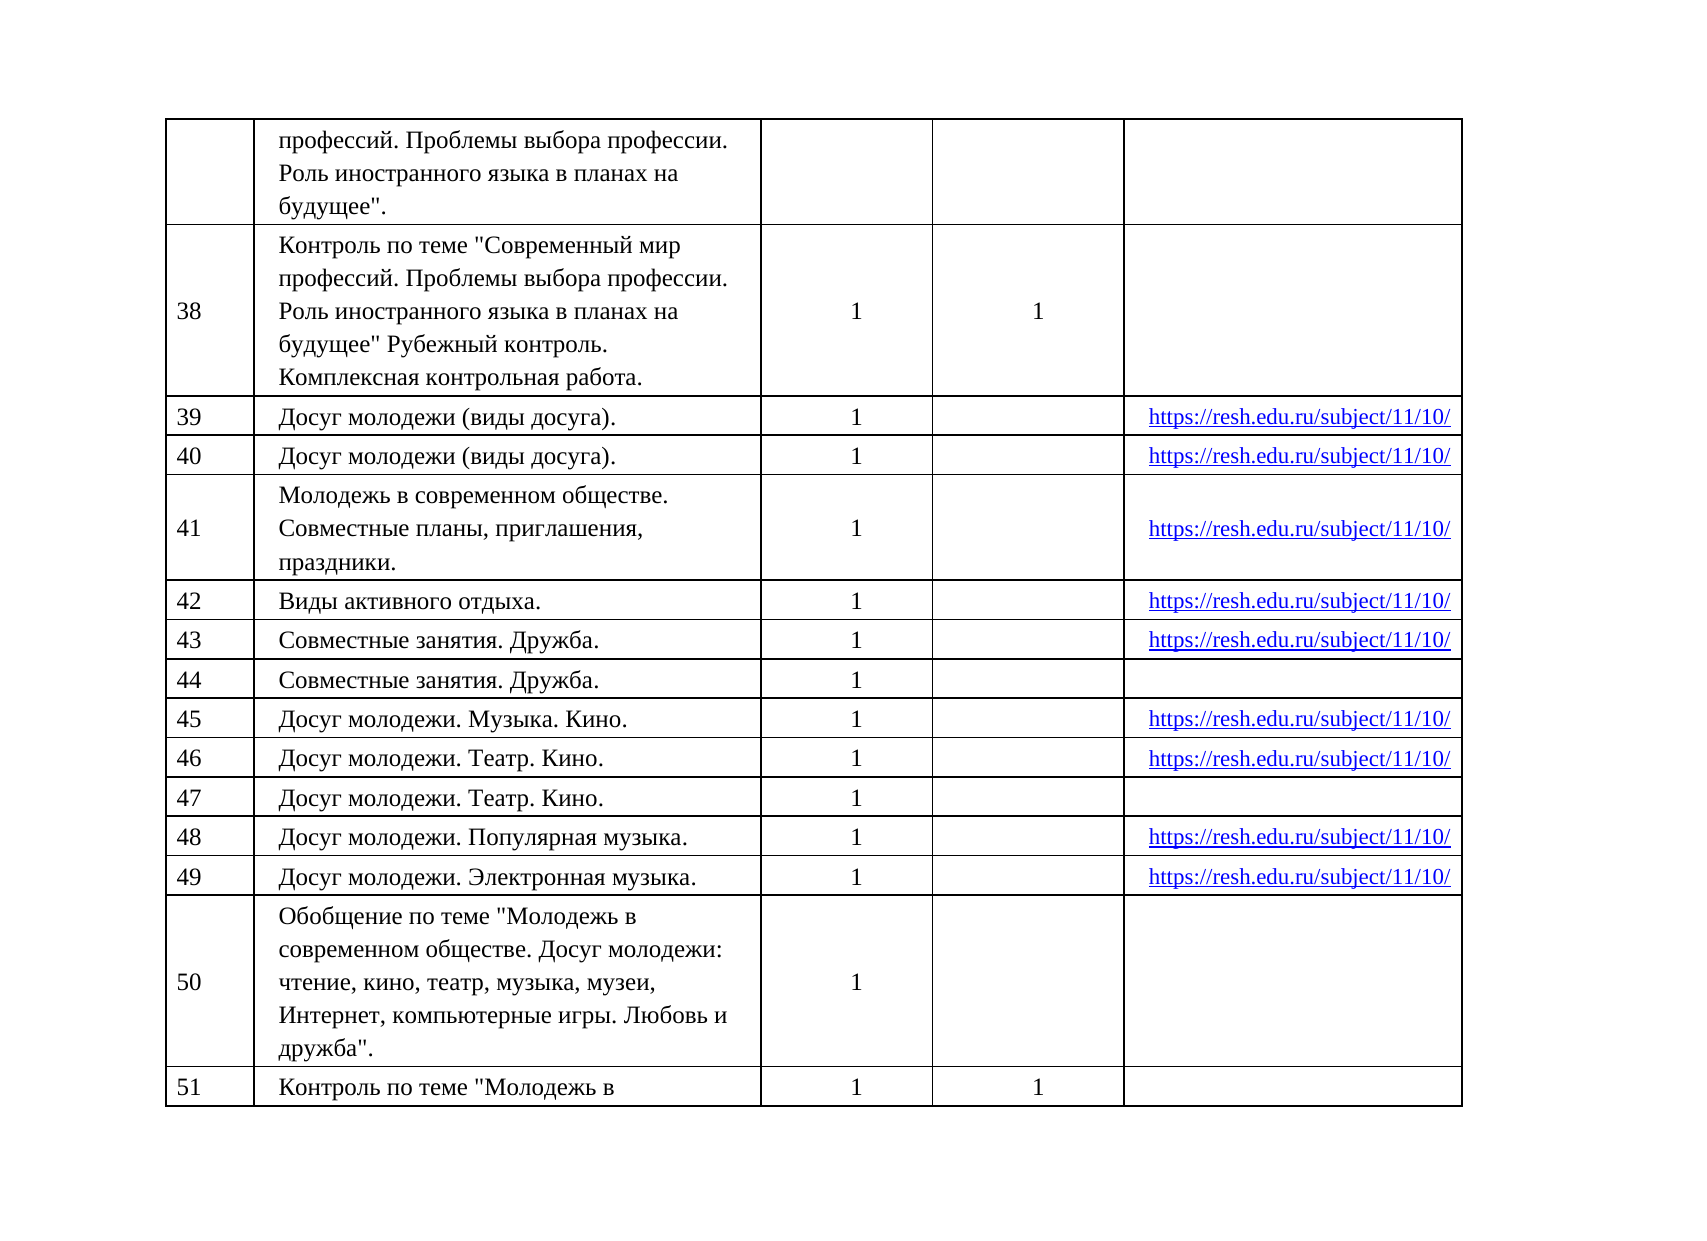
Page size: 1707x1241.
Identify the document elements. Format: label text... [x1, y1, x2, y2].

table_cell [1125, 778, 1461, 815]
table_cell [1125, 660, 1461, 697]
table_cell 1 [762, 778, 932, 815]
table_cell [933, 581, 1123, 618]
table_cell 1 [762, 436, 932, 474]
table_cell Виды активного отдыха. [255, 581, 760, 618]
table_cell 1 [762, 475, 932, 579]
table_cell https://resh.edu.ru/subject/11/10/ [1125, 436, 1461, 474]
table_cell Досуг молодежи. Электронная музыка. [255, 856, 760, 894]
table_cell 1 [762, 660, 932, 697]
table_cell 45 [167, 699, 253, 737]
table_cell https://resh.edu.ru/subject/11/10/ [1125, 856, 1461, 894]
table_cell [933, 896, 1123, 1066]
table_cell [255, 120, 760, 223]
table_cell 1 [933, 225, 1123, 395]
table_cell [933, 660, 1123, 697]
table_cell https://resh.edu.ru/subject/11/10/ [1125, 699, 1461, 737]
table_cell [1125, 120, 1461, 223]
table_cell 42 [167, 581, 253, 618]
table_cell 1 [762, 817, 932, 855]
table_cell Досуг молодежи. Театр. Кино. [255, 738, 760, 776]
table_cell [933, 436, 1123, 474]
table_cell 44 [167, 660, 253, 697]
table_cell 1 [762, 225, 932, 395]
table_cell [1125, 225, 1461, 395]
table_cell 49 [167, 856, 253, 894]
table_cell 51 [167, 1067, 253, 1105]
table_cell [255, 1067, 760, 1105]
table_cell 1 [762, 581, 932, 618]
table_cell [933, 620, 1123, 658]
table_cell 47 [167, 778, 253, 815]
table_cell https://resh.edu.ru/subject/11/10/ [1125, 475, 1461, 579]
table_cell [933, 817, 1123, 855]
table_cell 50 [167, 896, 253, 1066]
table_cell 1 [762, 699, 932, 737]
table_cell 37 [167, 120, 253, 223]
table_cell https://resh.edu.ru/subject/11/10/ [1125, 581, 1461, 618]
table_cell 1 [762, 1067, 932, 1105]
table_cell 1 [762, 620, 932, 658]
table_cell 1 [762, 896, 932, 1066]
table_cell 1 [762, 856, 932, 894]
table_cell 1 [762, 120, 932, 223]
table_cell [933, 475, 1123, 579]
table_cell 43 [167, 620, 253, 658]
table_cell Досуг молодежи (виды досуга). [255, 436, 760, 474]
table_cell [933, 699, 1123, 737]
table_cell https://resh.edu.ru/subject/11/10/ [1125, 397, 1461, 434]
table_cell 38 [167, 225, 253, 395]
table_cell [933, 856, 1123, 894]
table_cell 1 [762, 397, 932, 434]
table_cell Досуг молодежи. Театр. Кино. [255, 778, 760, 815]
table_cell 41 [167, 475, 253, 579]
table_cell Досуг молодежи. Популярная музыка. [255, 817, 760, 855]
table_cell https://resh.edu.ru/subject/11/10/ [1125, 620, 1461, 658]
table_cell 46 [167, 738, 253, 776]
table_cell [933, 738, 1123, 776]
table_cell Контроль по теме "Современный мир профессий. Проблемы выбора профессии. Роль иностранного языка в планах на будущее" Рубежный контроль. Комплексная контрольная работа. [255, 225, 760, 395]
table_cell [933, 397, 1123, 434]
table_cell [933, 120, 1123, 223]
table_cell https://resh.edu.ru/subject/11/10/ [1125, 738, 1461, 776]
table_cell Молодежь в современном обществе. Совместные планы, приглашения, праздники. [255, 475, 760, 579]
table_cell [1125, 1067, 1461, 1105]
table_cell 1 [762, 738, 932, 776]
table_cell 40 [167, 436, 253, 474]
table_cell 39 [167, 397, 253, 434]
table_cell https://resh.edu.ru/subject/11/10/ [1125, 817, 1461, 855]
table_cell [933, 778, 1123, 815]
table_cell [1125, 896, 1461, 1066]
table_cell Совместные занятия. Дружба. [255, 660, 760, 697]
table_cell Досуг молодежи. Музыка. Кино. [255, 699, 760, 737]
table_cell Совместные занятия. Дружба. [255, 620, 760, 658]
table_cell 48 [167, 817, 253, 855]
table_cell Обобщение по теме "Молодежь в современном обществе. Досуг молодежи: чтение, кино, театр, музыка, музеи, Интернет, компьютерные игры. Любовь и дружба". [255, 896, 760, 1066]
table_cell Досуг молодежи (виды досуга). [255, 397, 760, 434]
table_cell 1 [933, 1067, 1123, 1105]
